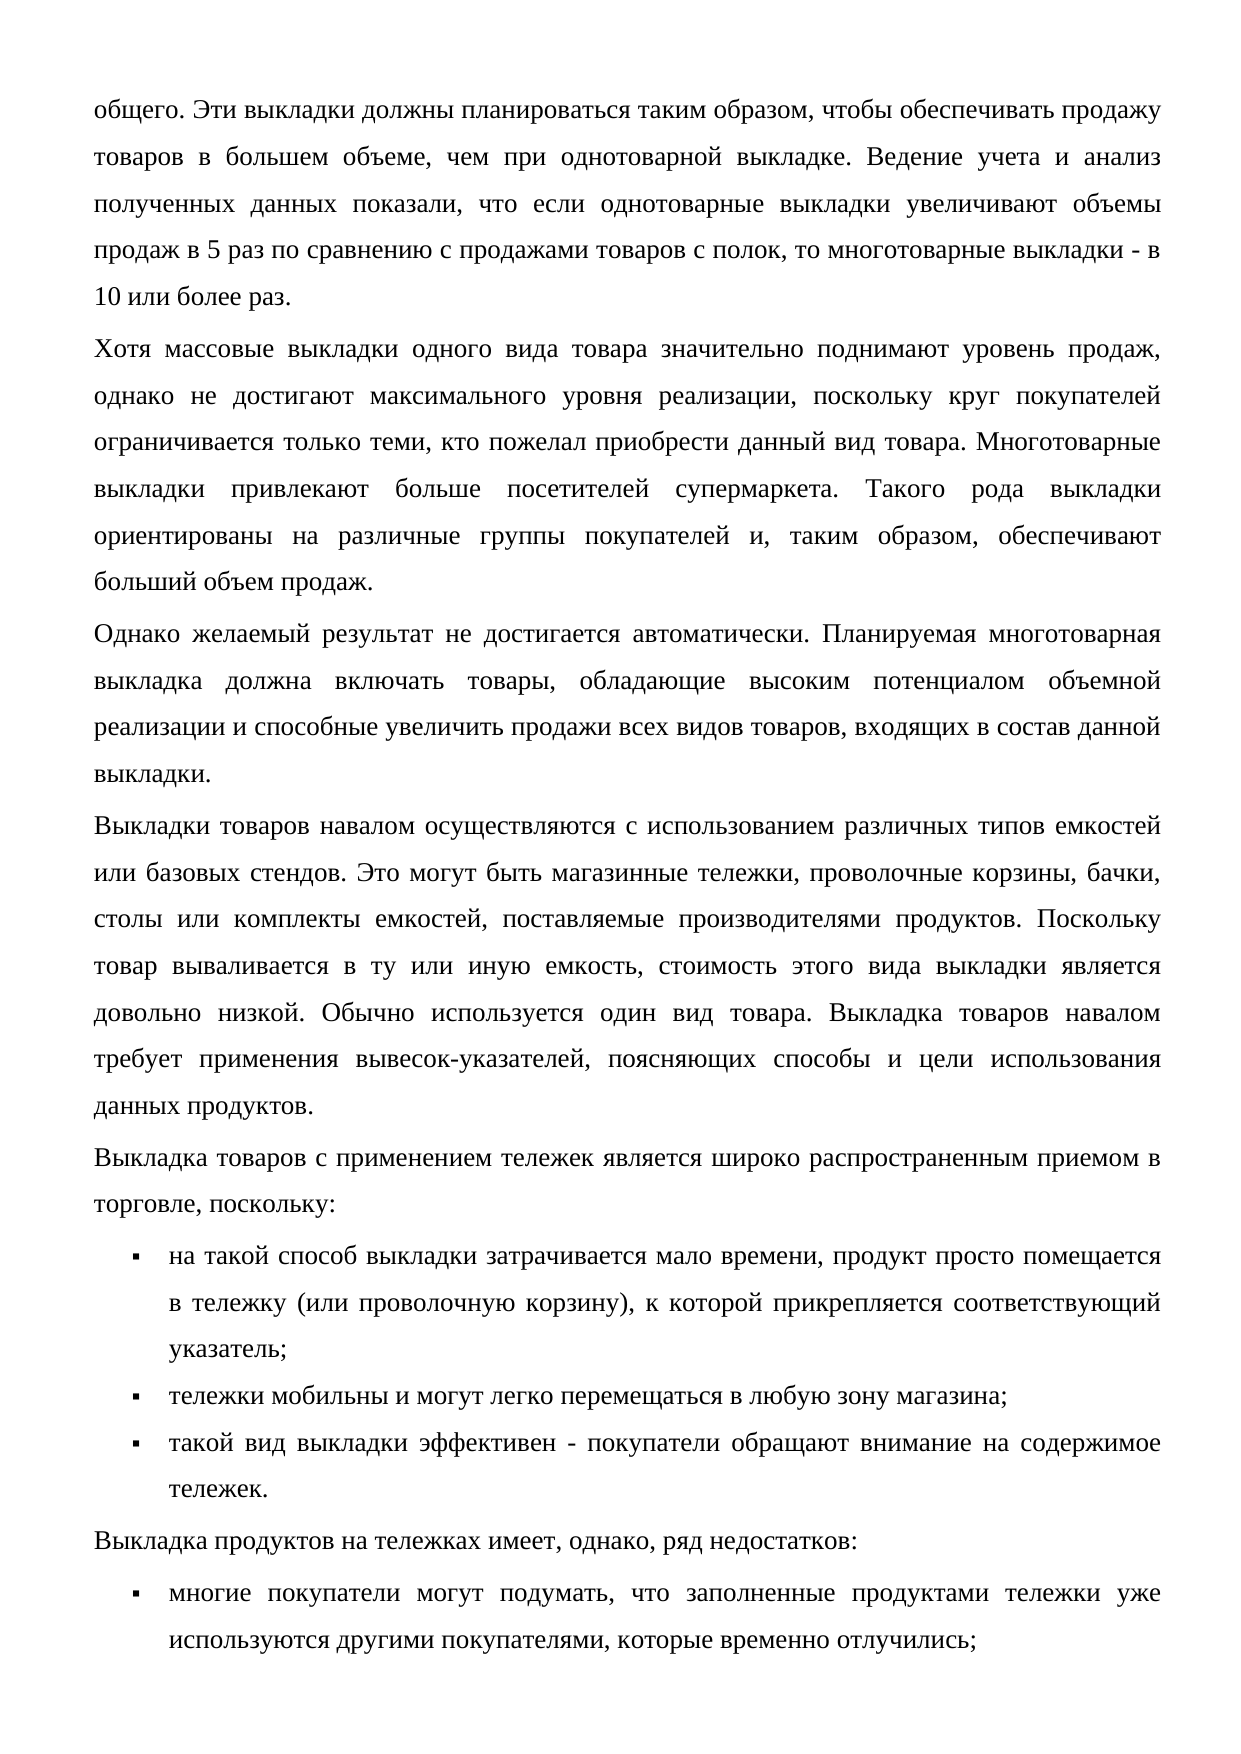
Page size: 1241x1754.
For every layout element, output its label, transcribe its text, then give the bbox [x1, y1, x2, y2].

text Выкладка товаров с применением тележек является широко распространенным приемом в торговле, поскольку: [94, 1141, 1162, 1218]
text Выкладка продуктов на тележках имеет, однако, ряд недостатков: [94, 1524, 1162, 1555]
list многие покупатели могут подумать, что заполненные продуктами тележки уже используются другими покупателями, которые временно отлучились; [131, 1576, 1162, 1654]
text Выкладки товаров навалом осуществляются с использованием различных типов емкостей или базовых стендов. Это могут быть магазинные тележки, проволочные корзины, бачки, столы или комплекты емкостей, поставляемые производителями продуктов. Поскольку товар вываливается в ту или иную емкость, стоимость этого вида выкладки является довольно низкой. Обычно используется один вид товара. Выкладка товаров навалом требует применения вывесок-указателей, поясняющих способы и цели использования данных продуктов. [94, 809, 1162, 1120]
list такой вид выкладки эффективен - покупатели обращают внимание на содержимое тележек. [131, 1426, 1162, 1504]
list на такой способ выкладки затрачивается мало времени, продукт просто помещается в тележку (или проволочную корзину), к которой прикрепляется соответствующий указатель; [131, 1239, 1162, 1364]
text Однако желаемый результат не достигается автоматически. Планируемая многотоварная выкладка должна включать товары, обладающие высоким потенциалом объемной реализации и способные увеличить продажи всех видов товаров, входящих в состав данной выкладки. [94, 617, 1162, 788]
text Хотя массовые выкладки одного вида товара значительно поднимают уровень продаж, однако не достигают максимального уровня реализации, поскольку круг покупателей ограничивается только теми, кто пожелал приобрести данный вид товара. Многотоварные выкладки привлекают больше посетителей супермаркета. Такого рода выкладки ориентированы на различные группы покупателей и, таким образом, обеспечивают больший объем продаж. [94, 332, 1162, 597]
list тележки мобильны и могут легко перемещаться в любую зону магазина; [131, 1379, 1162, 1410]
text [94, 94, 1162, 311]
